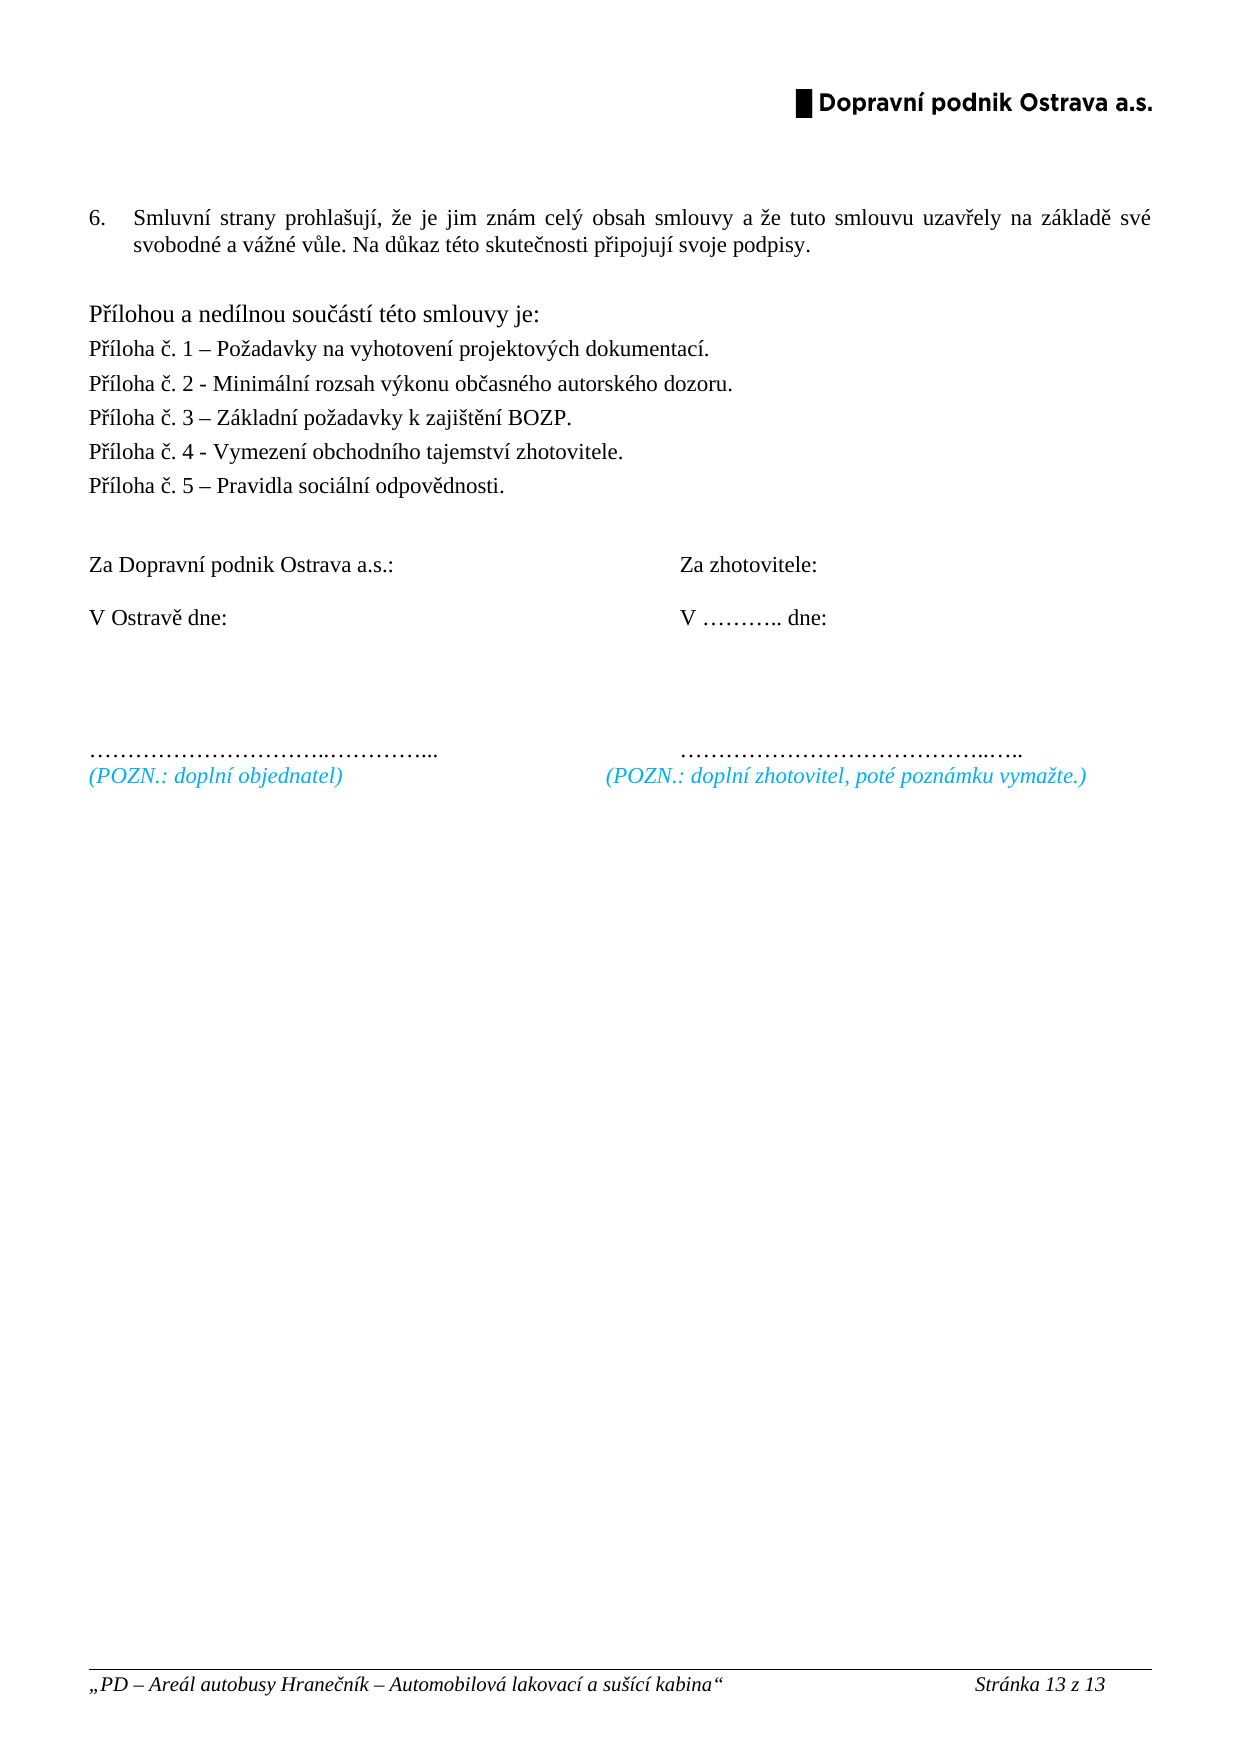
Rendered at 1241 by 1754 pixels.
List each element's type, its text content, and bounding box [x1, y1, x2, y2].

text Za Dopravní podnik Ostrava a.s.: Za zhotovitele: [89, 551, 1152, 578]
text (POZN.: doplní objednatel) (POZN.: doplní zhotovitel, poté poznámku vymažte.) [89, 762, 1152, 788]
list Smluvní strany prohlašují, že je jim znám celý obsah smlouvy a že tuto smlouvu uzavřely na základě své svobodné a vážné vůle. Na důkaz této skutečnosti připojují svoje podpisy. [89, 204, 1152, 257]
text Příloha č. 2 - Minimální rozsah výkonu občasného autorského dozoru. [89, 370, 1180, 396]
text …………………………..…………... …………………………………..….. [89, 736, 1152, 762]
text Příloha č. 4 - Vymezení obchodního tajemství zhotovitele. [89, 438, 1180, 464]
text Příloha č. 5 – Pravidla sociální odpovědnosti. [89, 472, 1180, 498]
text V Ostravě dne: V ……….. dne: [89, 604, 1152, 630]
picture [795, 89, 1152, 118]
text Příloha č. 3 – Základní požadavky k zajištění BOZP. [89, 404, 1180, 430]
text Příloha č. 1 – Požadavky na vyhotovení projektových dokumentací. [89, 336, 1180, 362]
text Přílohou a nedílnou součástí této smlouvy je: [89, 299, 1180, 328]
